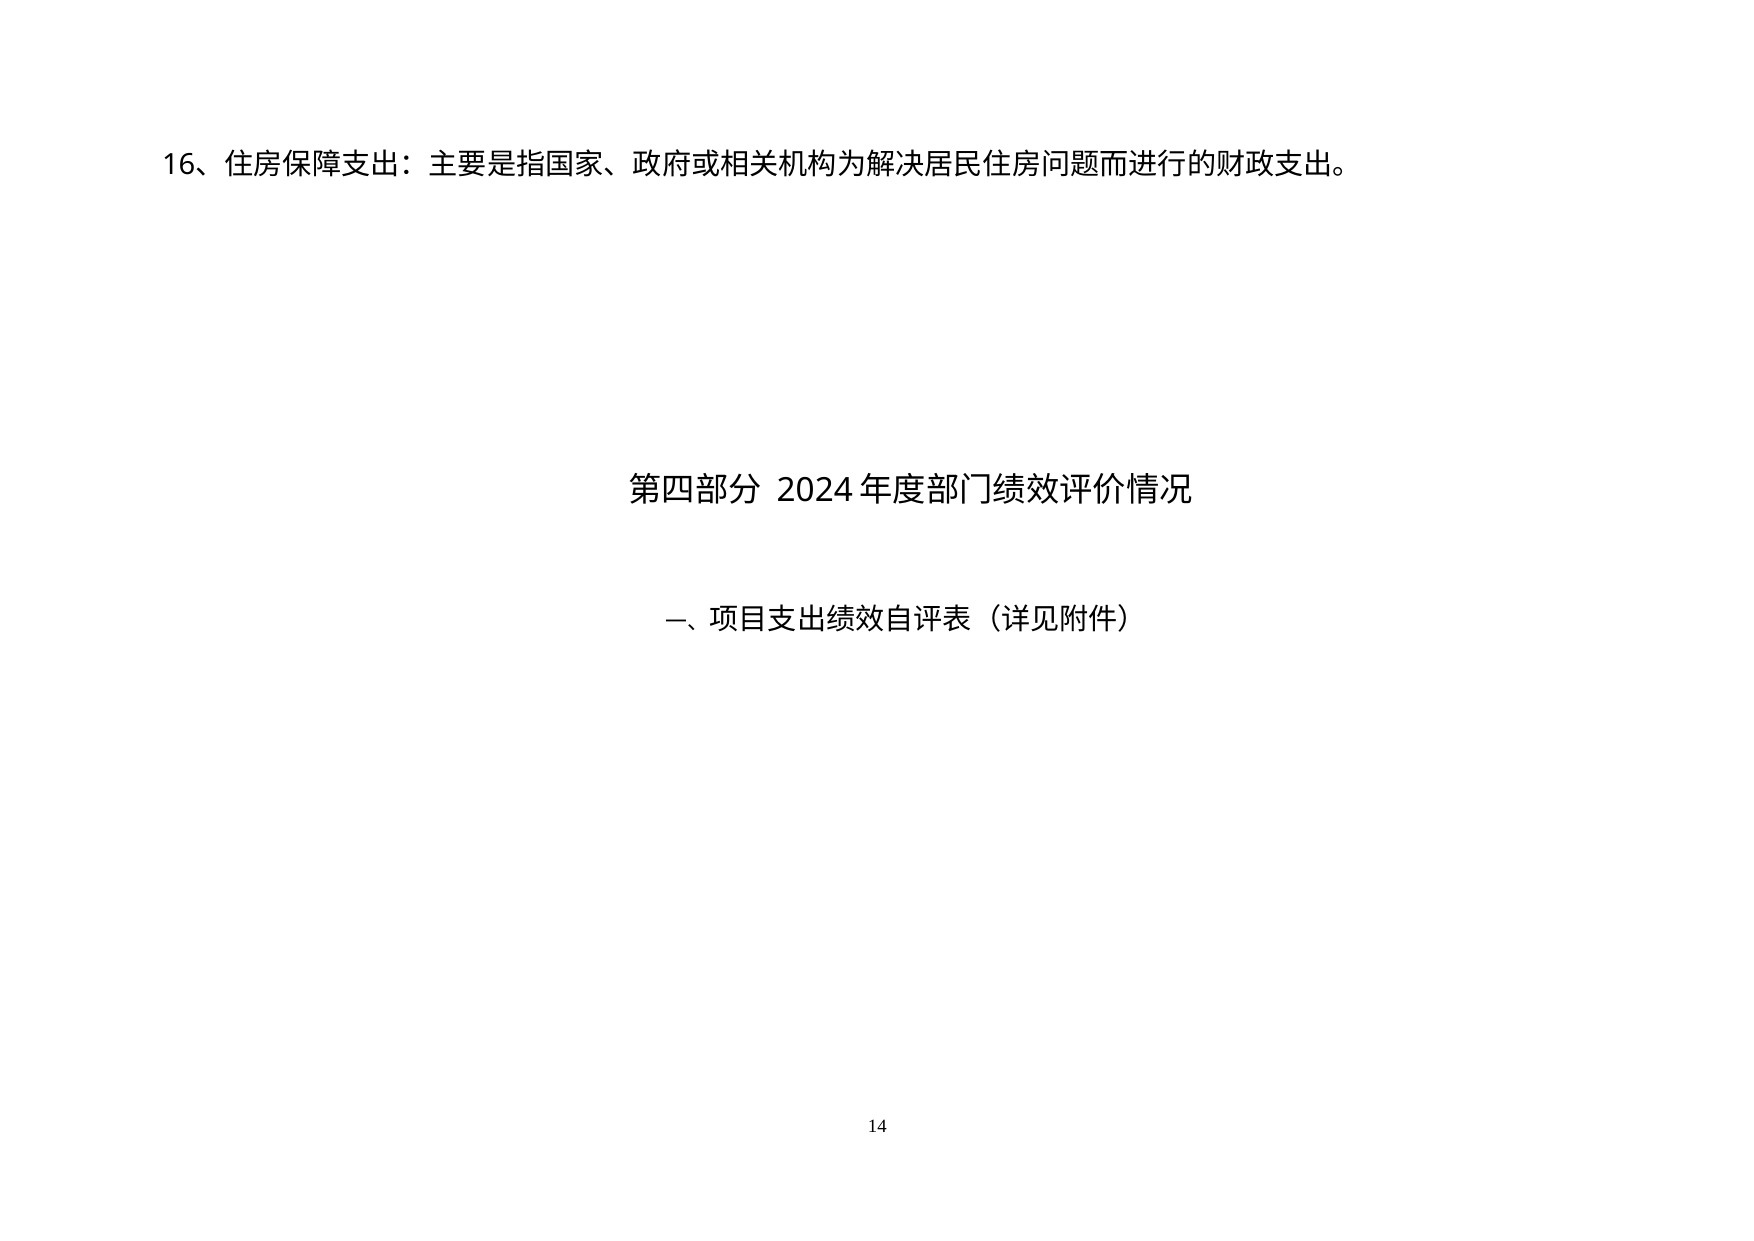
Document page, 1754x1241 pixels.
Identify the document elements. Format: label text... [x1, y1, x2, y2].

text 16、住房保障支出：主要是指国家、政府或相关机构为解决居民住房问题而进行的财政支出。 [118, 129, 1636, 194]
text 第四部分 2024年度部门绩效评价情况 [118, 454, 1636, 519]
list 项目支出绩效自评表（详见附件） [118, 584, 1636, 649]
